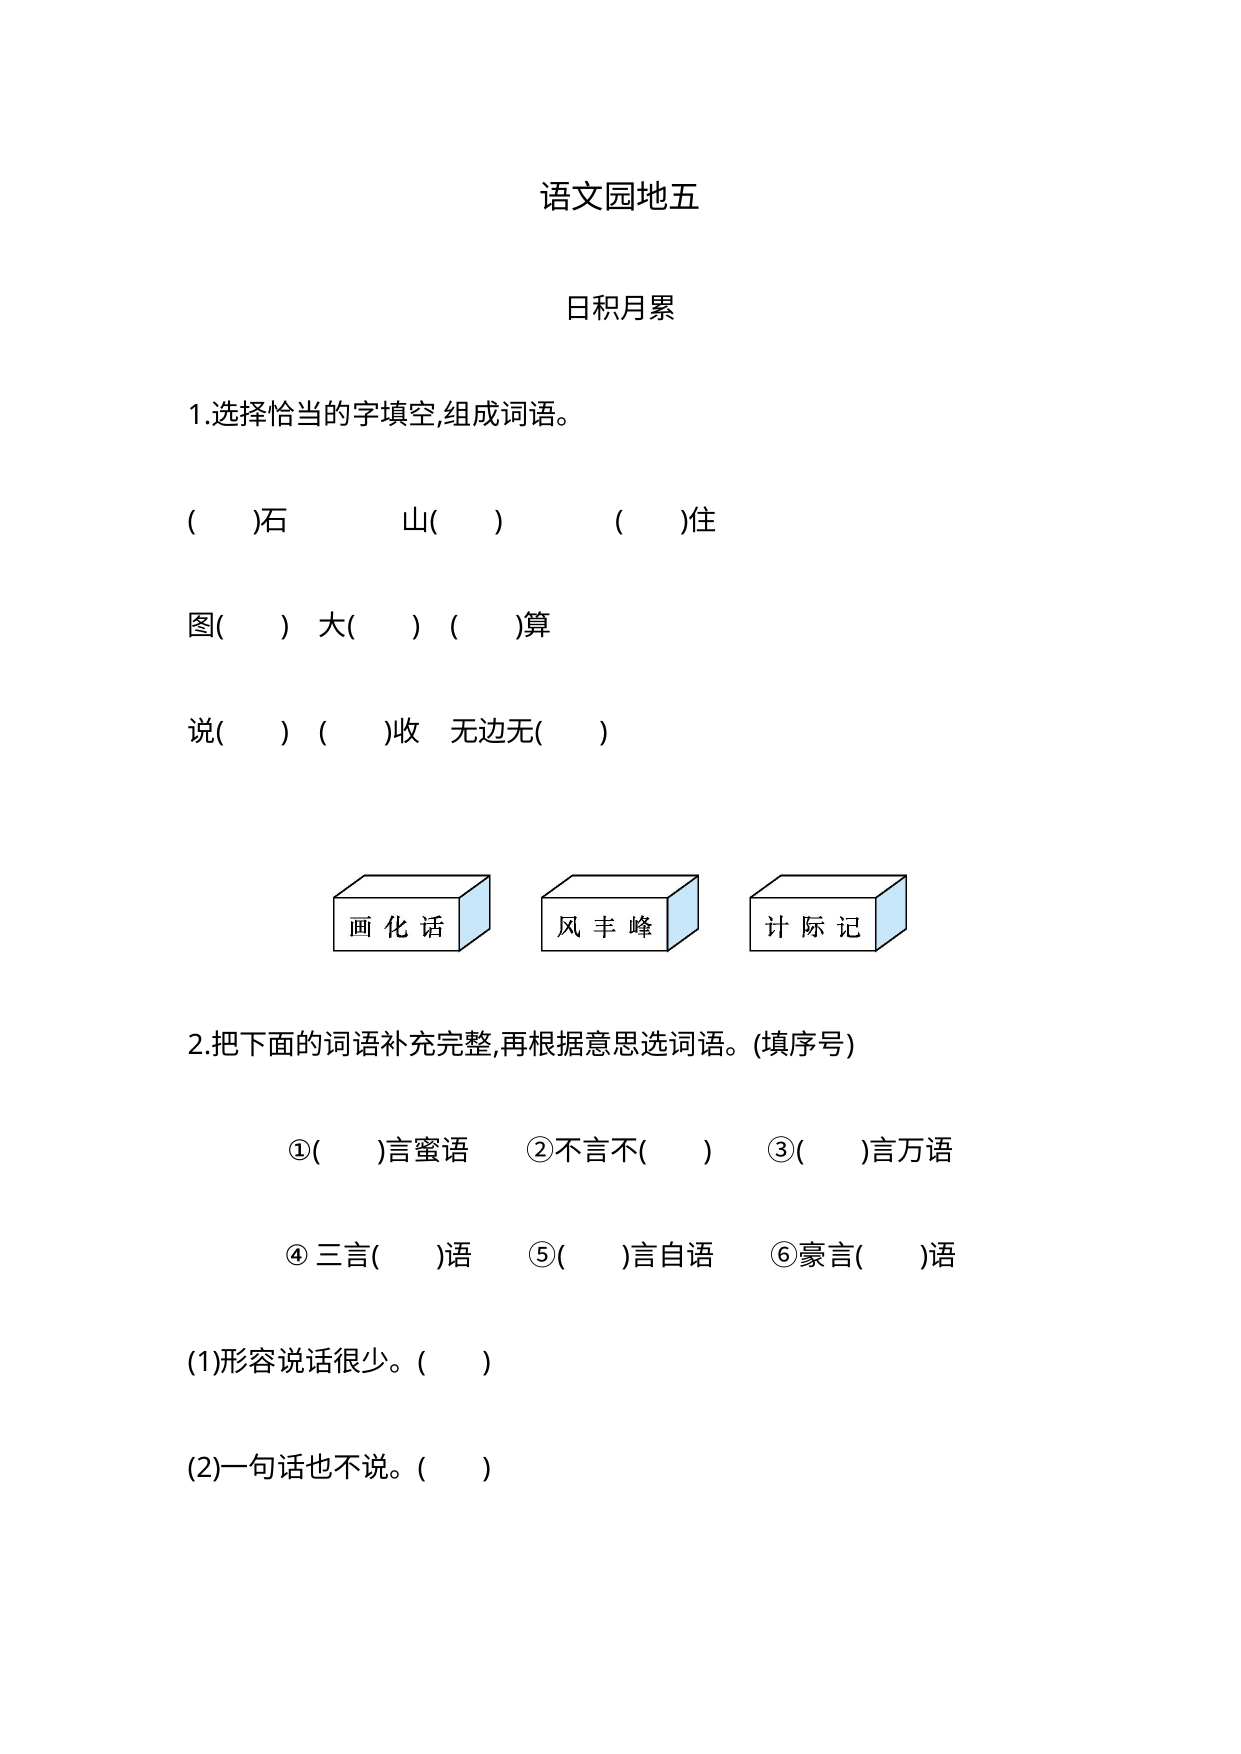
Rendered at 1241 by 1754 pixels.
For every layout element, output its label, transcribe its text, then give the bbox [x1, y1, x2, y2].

text 语文园地五 [187, 162, 1053, 227]
text (2)一句话也不说。( ) [187, 1433, 1053, 1498]
text (1)形容说话很少。( ) [187, 1327, 1053, 1392]
picture [331, 873, 909, 953]
text 日积月累 [187, 274, 1053, 339]
text 1.选择恰当的字填空,组成词语。 [187, 379, 1053, 444]
text 说( ) ( )收 无边无( ) [187, 697, 1053, 762]
text ( )石 山( ) ( )住 [187, 485, 1053, 550]
text ①( )言蜜语 ②不言不( ) ③( )言万语 [187, 1115, 1053, 1180]
text 2.把下面的词语补充完整,再根据意思选词语。(填序号) [187, 1009, 1053, 1074]
text 图( ) 大( ) ( )算 [187, 591, 1053, 656]
text ④三言( )语 ⑤( )言自语 ⑥豪言( )语 [187, 1221, 1053, 1286]
